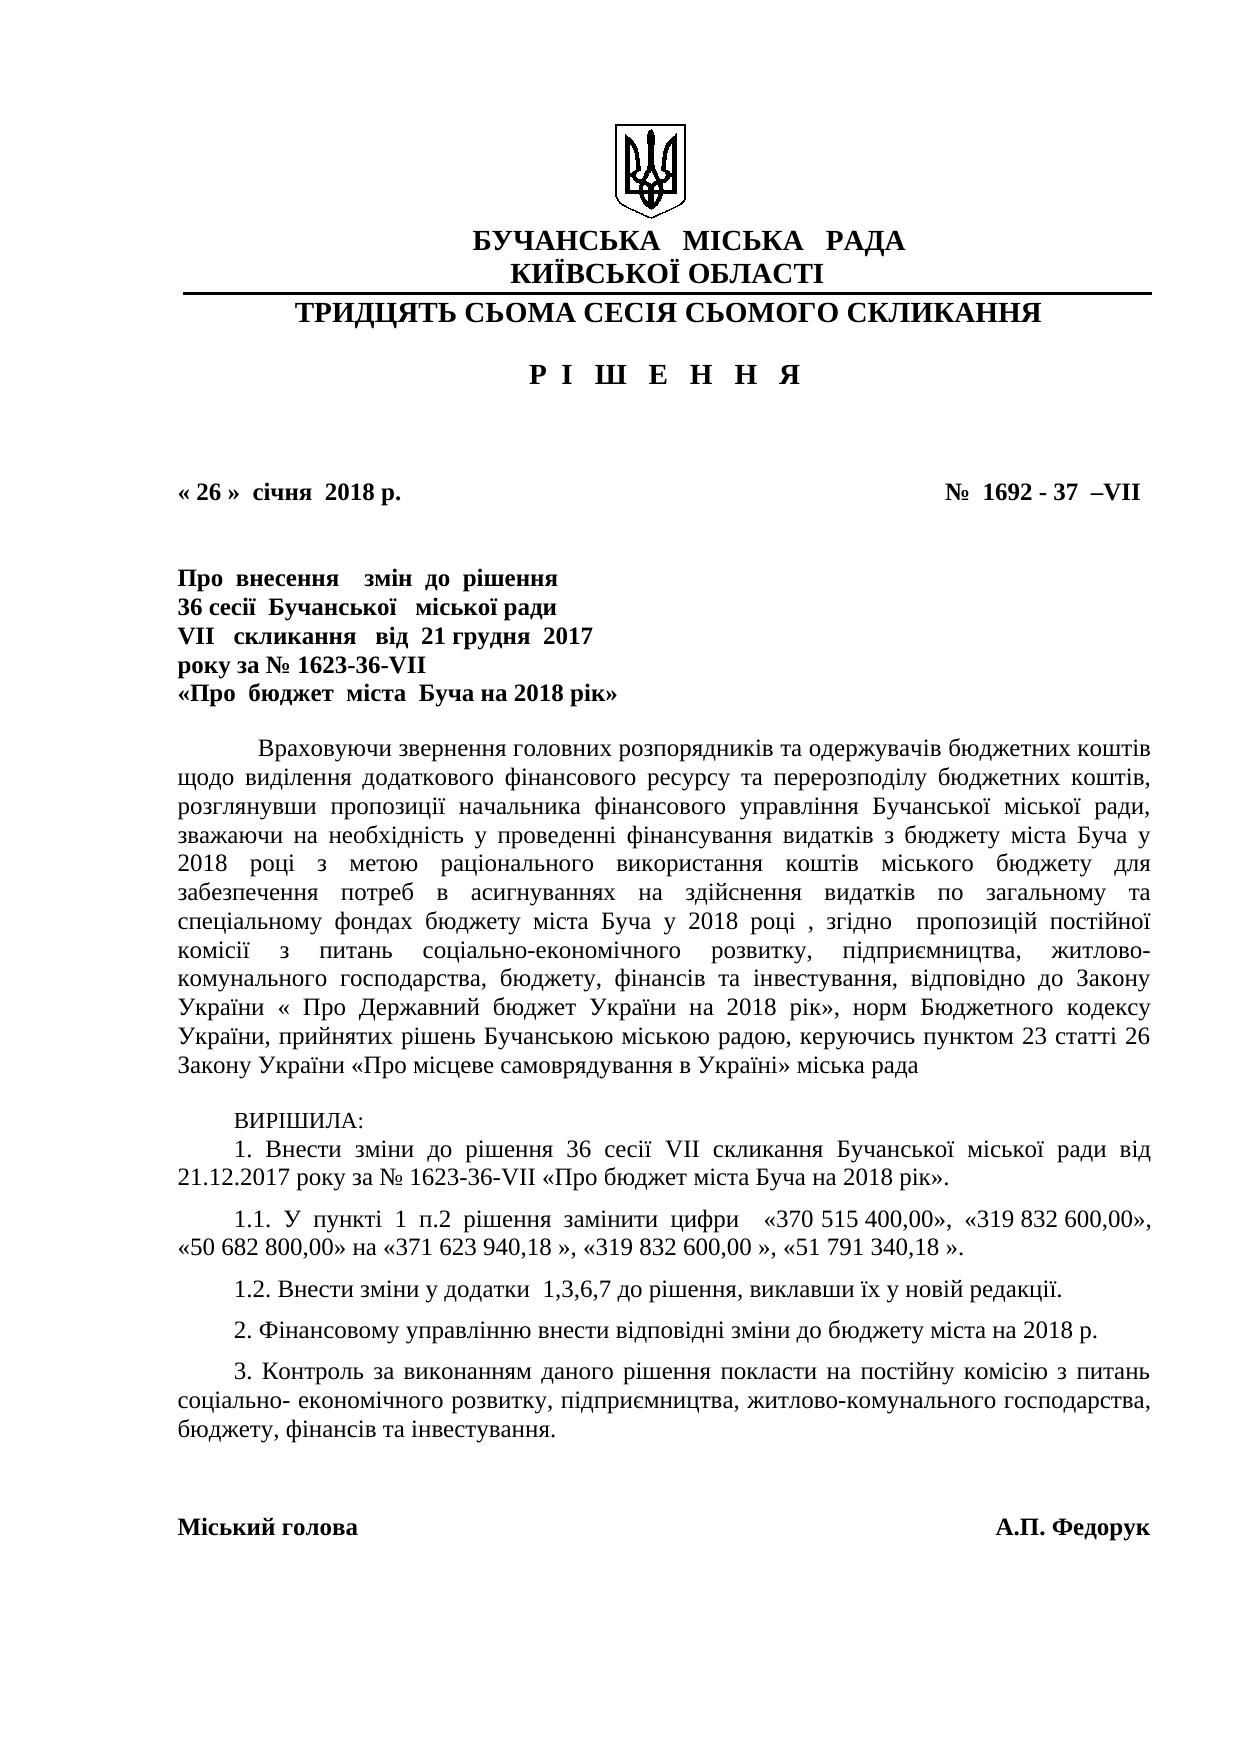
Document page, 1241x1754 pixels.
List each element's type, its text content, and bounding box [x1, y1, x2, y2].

text 1.2. Внести зміни у додатки 1,3,6,7 до рішення, виклавши їх у новій редакції. [177, 1274, 1152, 1302]
text ТРИДЦЯТЬ СЬОМА СЕСІЯ СЬОМОГО СКЛИКАННЯ [177, 295, 1152, 329]
text 2. Фінансовому управлінню внести відповідні зміни до бюджету міста на 2018 р. [177, 1315, 1152, 1344]
text 3. Контроль за виконанням даного рішення покласти на постійну комісію з питань соціально- економічного розвитку, підприємництва, житлово-комунального господарства, бюджету, фінансів та інвестування. [177, 1356, 1152, 1442]
text Враховуючи звернення головних розпорядників та одержувачів бюджетних коштів щодо виділення додаткового фінансового ресурсу та перерозподілу бюджетних коштів, розглянувши пропозиції начальника фінансового управління Бучанської міської ради, зважаючи на необхідність у проведенні фінансування видатків з бюджету міста Буча у 2018 році з метою раціонального використання коштів міського бюджету для забезпечення потреб в асигнуваннях на здійснення видатків по загальному та спеціальному фондах бюджету міста Буча у 2018 році , згідно пропозицій постійної комісії з питань соціально-економічного розвитку, підприємництва, житлово-комунального господарства, бюджету, фінансів та інвестування, відповідно до Закону України « Про Державний бюджет України на 2018 рік», норм Бюджетного кодексу України, прийнятих рішень Бучанською міською радою, керуючись пунктом 23 статті 26 Закону України «Про місцеве самоврядування в Україні» міська рада [177, 733, 1152, 1078]
text року за № 1623-36-VII [177, 650, 1152, 678]
text VІI скликання від 21 грудня 2017 [177, 621, 1152, 650]
text 36 сесії Бучанської міської ради [177, 592, 1152, 621]
text Міський голова А.П. Федорук [177, 1512, 1152, 1541]
text 1.1. У пункті 1 п.2 рішення замінити цифри «370 515 400,00», «319 832 600,00», «50 682 800,00» на «371 623 940,18 », «319 832 600,00 », «51 791 340,18 ». [177, 1204, 1152, 1261]
subtitle Р І Ш Е Н Н Я [177, 357, 1152, 391]
text «Про бюджет міста Буча на 2018 рік» [177, 678, 1152, 707]
text ВИРІШИЛА: [177, 1107, 1152, 1134]
text Про внесення змін до рішення [177, 563, 1152, 592]
subtitle КИЇВСЬКОЇ ОБЛАСТІ [183, 256, 1152, 292]
text 1. Внести зміни до рішення 36 сесії VІI скликання Бучанської міської ради від 21.12.2017 року за № 1623-36-VІI «Про бюджет міста Буча на 2018 рік». [177, 1134, 1152, 1191]
subtitle « 26 » січня 2018 р. № 1692 - 37 –VІI [177, 477, 1152, 506]
subtitle БУЧАНСЬКА МІСЬКА РАДА [177, 223, 1152, 256]
